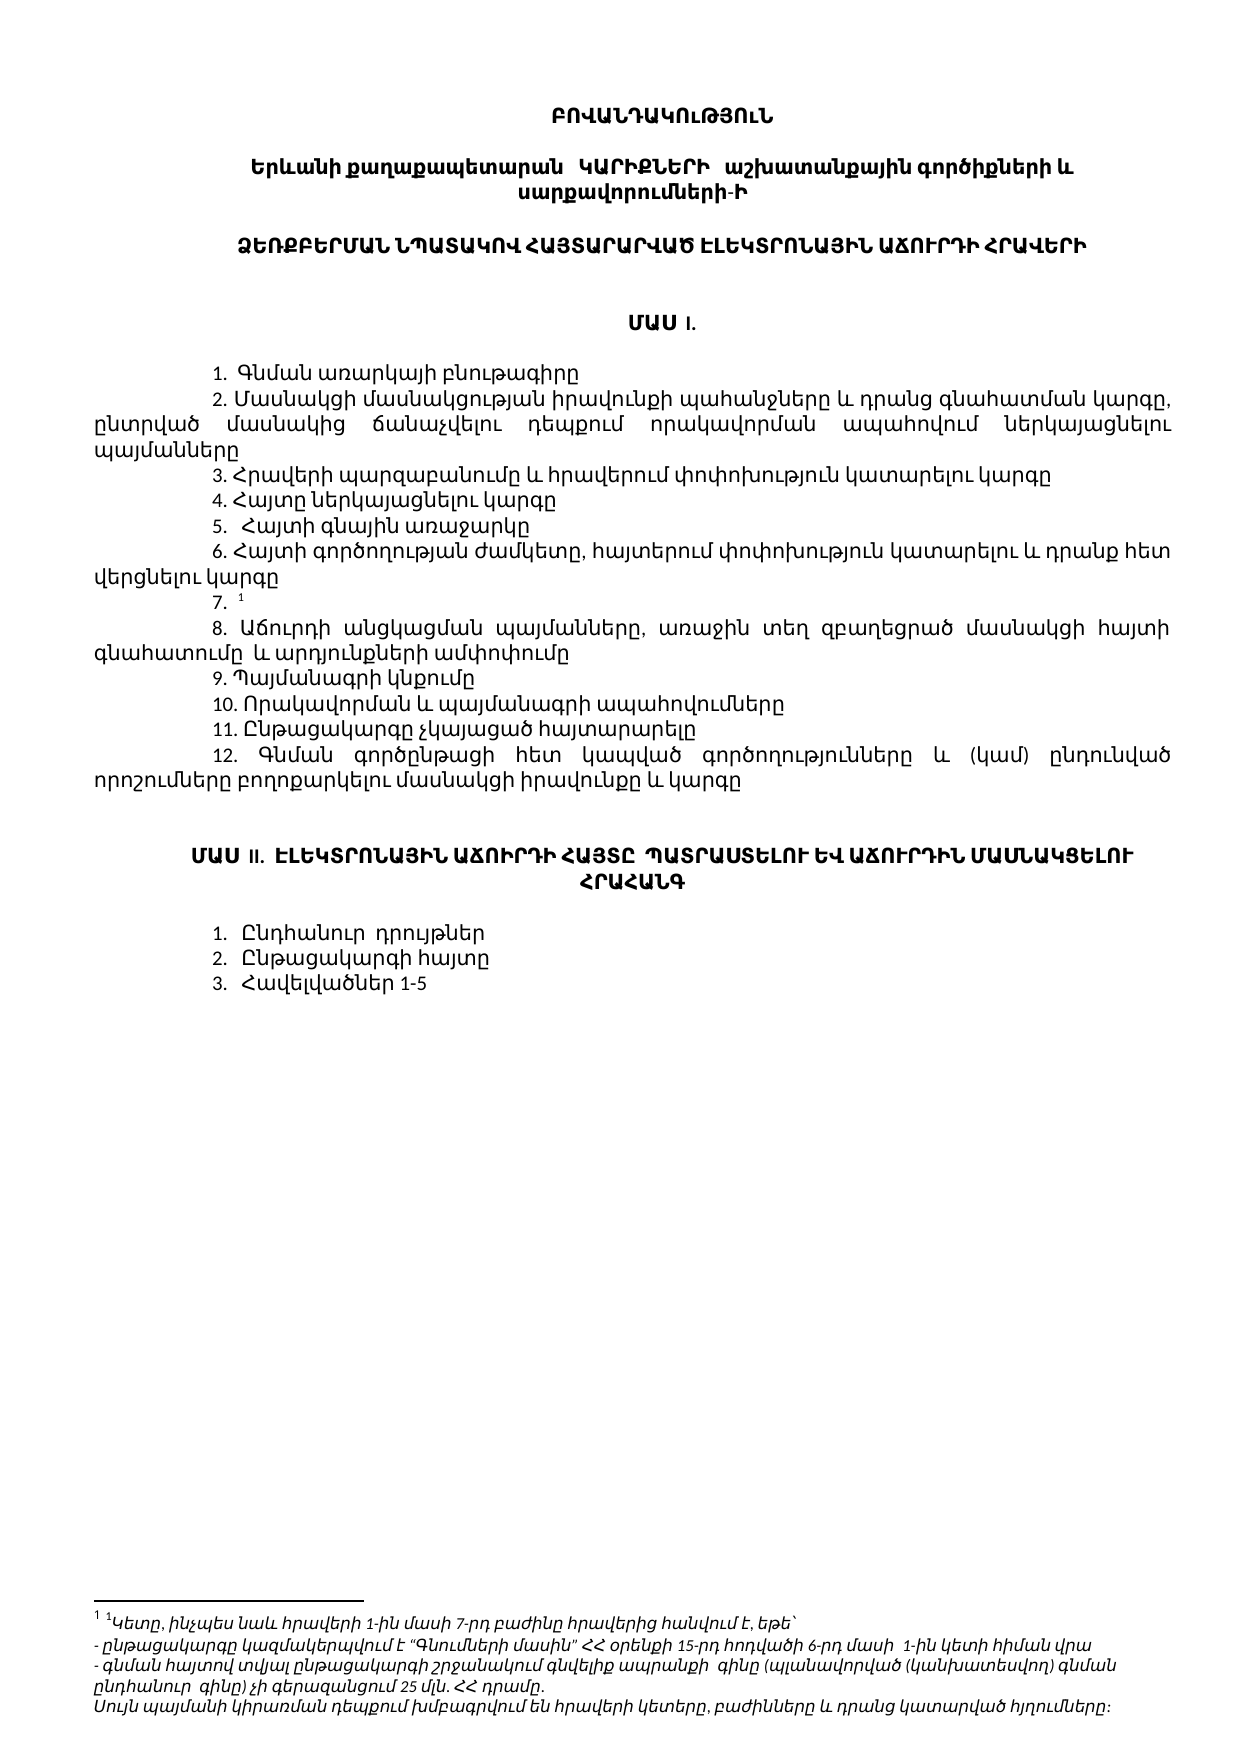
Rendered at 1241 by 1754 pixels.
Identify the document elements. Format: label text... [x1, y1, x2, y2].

text 4. Հայտը ներկայացնելու կարգը [94, 488, 1171, 513]
text ԲՈՎԱՆԴԱԿՈւԹՅՈւՆ [94, 103, 1171, 128]
text 5. Հայտի գնային առաջարկը [94, 513, 1171, 538]
text 3. Հրավերի պարզաբանումը և հրավերում փոփոխություն կատարելու կարգը [94, 462, 1171, 488]
text 6. Հայտի գործողության ժամկետը, հայտերում փոփոխություն կատարելու և դրանք հետ վերցնելու կարգը [94, 538, 1171, 589]
text Երևանի քաղաքապետարան ԿԱՐԻՔՆԵՐԻ աշխատանքային գործիքների և սարքավորումների-Ի [94, 154, 1171, 205]
text ՄԱՍ I. [94, 310, 1171, 335]
text 11. Ընթացակարգը չկայացած հայտարարելը [94, 716, 1171, 742]
text 10. Որակավորման և պայմանագրի ապահովումները [94, 691, 1171, 716]
text ՁԵՌՔԲԵՐՄԱՆ ՆՊԱՏԱԿՈՎ ՀԱՅՏԱՐԱՐՎԱԾ ԷԼԵԿՏՐՈՆԱՅԻՆ ԱՃՈՒՐԴԻ ՀՐԱՎԵՐԻ [94, 233, 1171, 259]
text 8. Աճուրդի անցկացման պայմանները, առաջին տեղ զբաղեցրած մասնակցի հայտի գնահատումը և արդյունքների ամփոփումը [94, 615, 1171, 666]
text 1. Ընդհանուր դրույթներ [94, 920, 1171, 945]
text 12. Գնման գործընթացի հետ կապված գործողությունները և (կամ) ընդունված որոշումները բողոքարկելու մասնակցի իրավունքը և կարգը [94, 742, 1171, 793]
text 3. Հավելվածներ 1-5 [94, 971, 1171, 996]
text ՄԱՍ II. ԷԼԵԿՏՐՈՆԱՅԻՆ ԱՃՈԻՐԴԻ ՀԱՅՏԸ ՊԱՏՐԱՍՏԵԼՈՒ ԵՎ ԱՃՈՒՐԴԻՆ ՄԱՍՆԱԿՑԵԼՈՒ ՀՐԱՀԱՆԳ [94, 843, 1171, 894]
text 2. Ընթացակարգի հայտը [94, 945, 1171, 971]
text 1. Գնման առարկայի բնութագիրը [94, 361, 1171, 386]
text 2. Մասնակցի մասնակցության իրավունքի պահանջները և դրանց գնահատման կարգը, ընտրված մասնակից ճանաչվելու դեպքում որակավորման ապահովում ներկայացնելու պայմանները [94, 386, 1171, 462]
text 9. Պայմանագրի կնքումը [94, 666, 1171, 691]
text 7. 1 [94, 589, 1171, 615]
